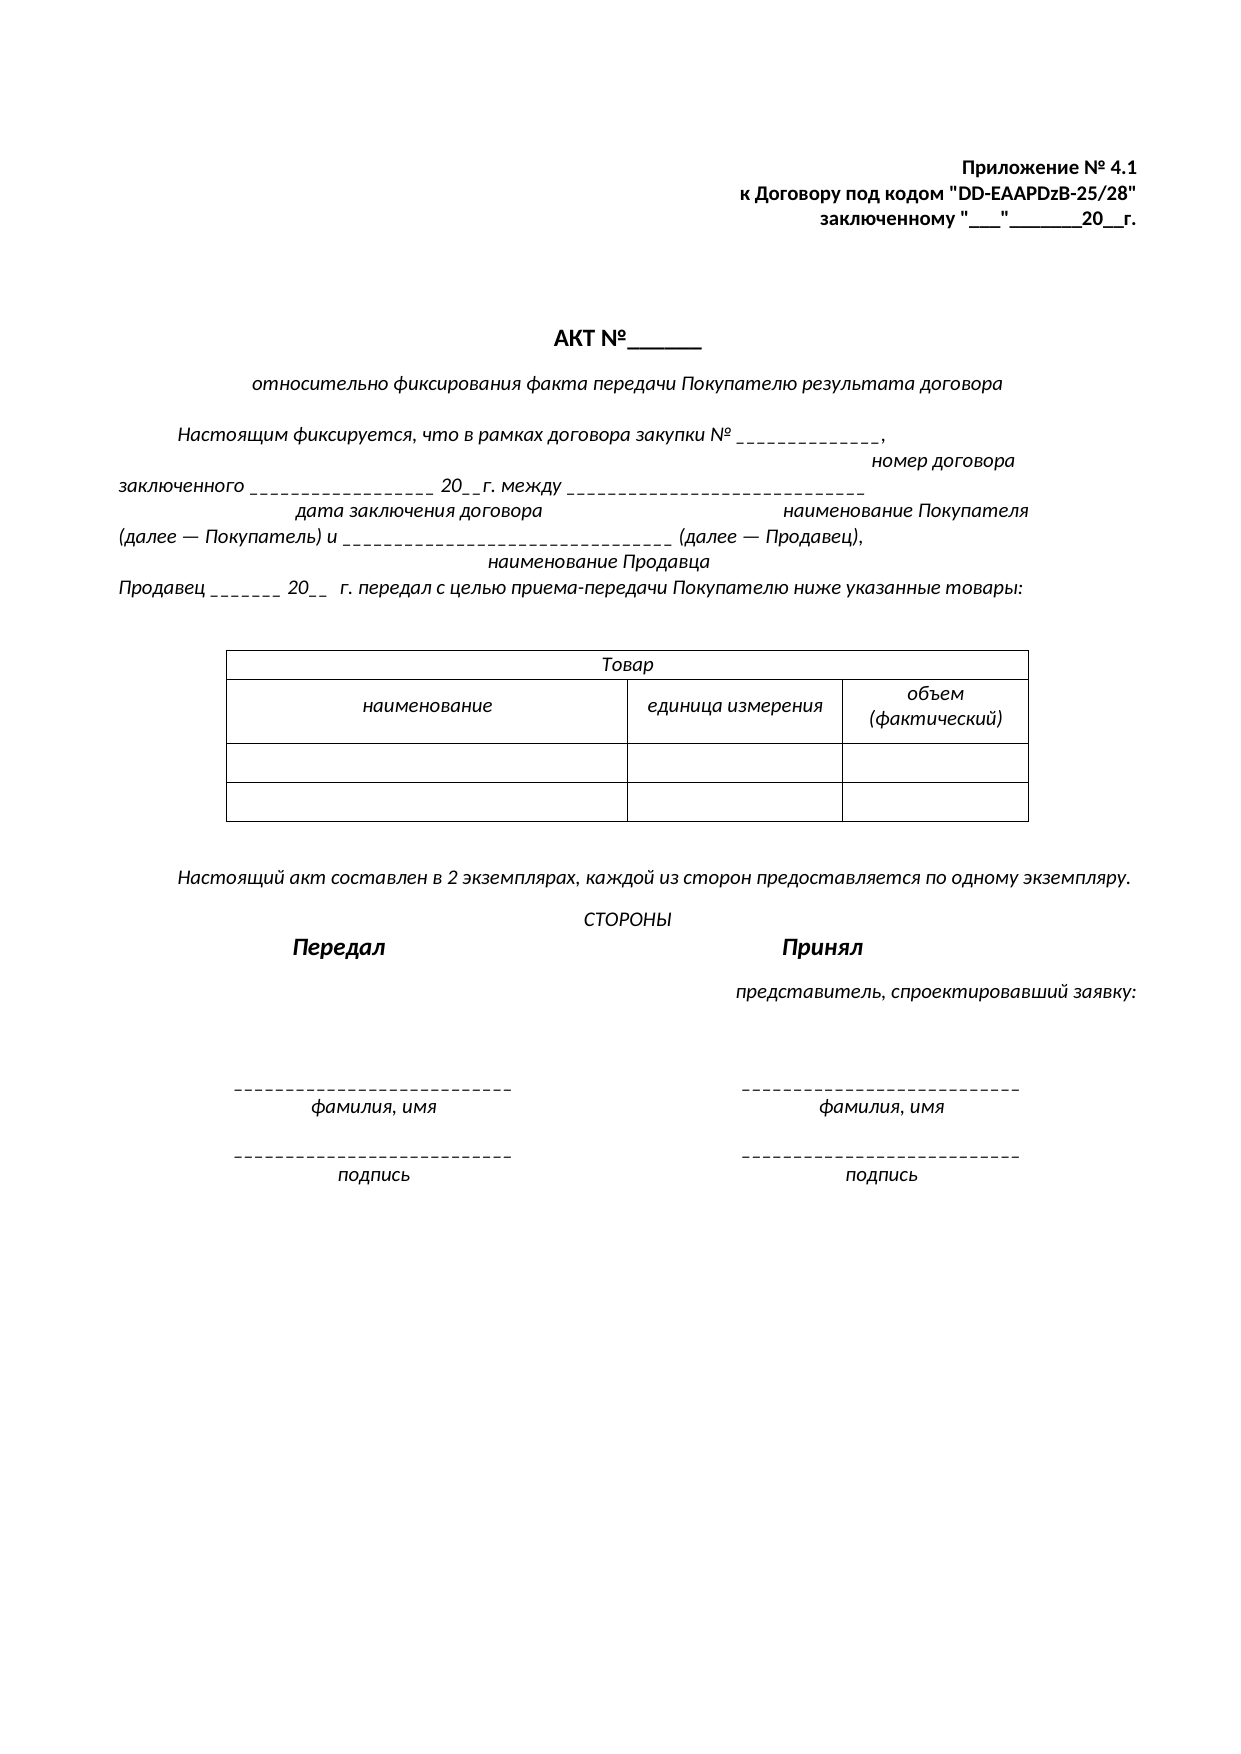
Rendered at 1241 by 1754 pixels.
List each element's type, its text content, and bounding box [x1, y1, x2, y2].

table_cell [227, 783, 627, 821]
text Приложение № 4.1 [118, 154, 1137, 180]
table_header ___________________________ фамилия, имя [120, 1068, 627, 1136]
text АКТ №______ [118, 322, 1137, 353]
table_header ___________________________ фамилия, имя [628, 1068, 1135, 1136]
text Настоящий акт составлен в 2 экземплярах, каждой из сторон предоставляется по одному экземпляру. [118, 864, 1137, 889]
text Продавец _______ 20__ г. передал с целью приема-передачи Покупателю ниже указанные товары: [118, 574, 1137, 599]
text заключенного __________________ 20__г. между _____________________________ [118, 472, 1137, 498]
table_header Товар [227, 651, 1028, 679]
text дата заключения договора наименование Покупателя [295, 498, 1174, 523]
table_cell единица измерения [628, 680, 842, 743]
table_cell ___________________________ подпись [120, 1136, 627, 1203]
text наименование Продавца [487, 548, 1174, 574]
text относительно фиксирования факта передачи Покупателю результата договора [118, 371, 1137, 396]
text представитель, спроектировавший заявку: [118, 979, 1137, 1004]
text (далее — Покупатель) и ________________________________ (далее — Продавец), [118, 523, 1137, 548]
table_cell наименование [227, 680, 627, 743]
table_cell [628, 744, 842, 782]
table_cell ___________________________ подпись [628, 1136, 1135, 1203]
table_cell объем (фактический) [843, 680, 1028, 743]
table_header Передал [107, 932, 570, 979]
table_cell [843, 744, 1028, 782]
table_header Принял [570, 932, 1074, 979]
table_cell [843, 783, 1028, 821]
text номер договора [871, 447, 1137, 472]
text СТОРОНЫ [118, 906, 1137, 932]
table_cell [227, 744, 627, 782]
table_cell [628, 783, 842, 821]
text Настоящим фиксируется, что в рамках договора закупки № ______________, [118, 421, 1137, 447]
text к Договору под кодом "DD-EAAPDzB-25/28" заключенному "___"_______20__г. [118, 180, 1137, 231]
